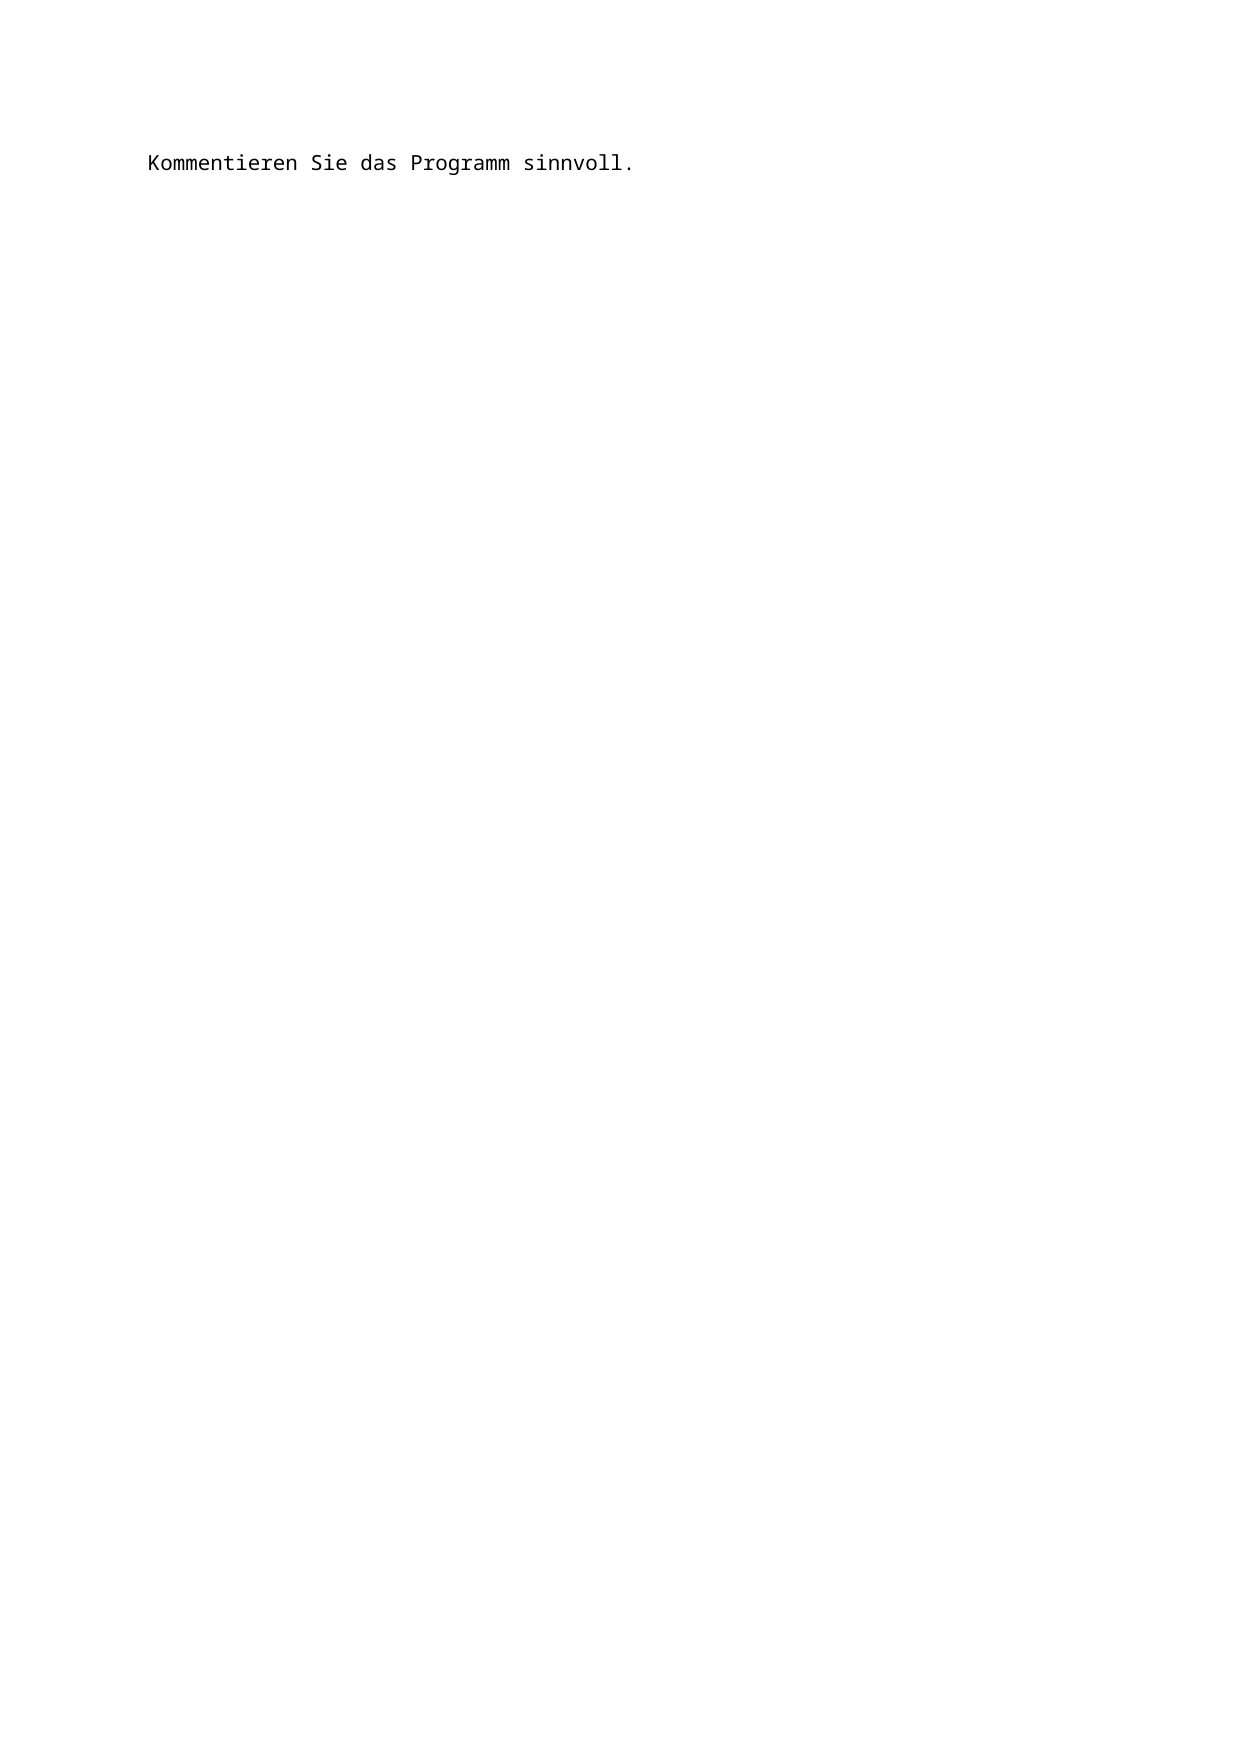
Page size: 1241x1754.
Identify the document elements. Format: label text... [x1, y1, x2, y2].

text Kommentieren Sie das Programm sinnvoll. [148, 148, 1093, 176]
